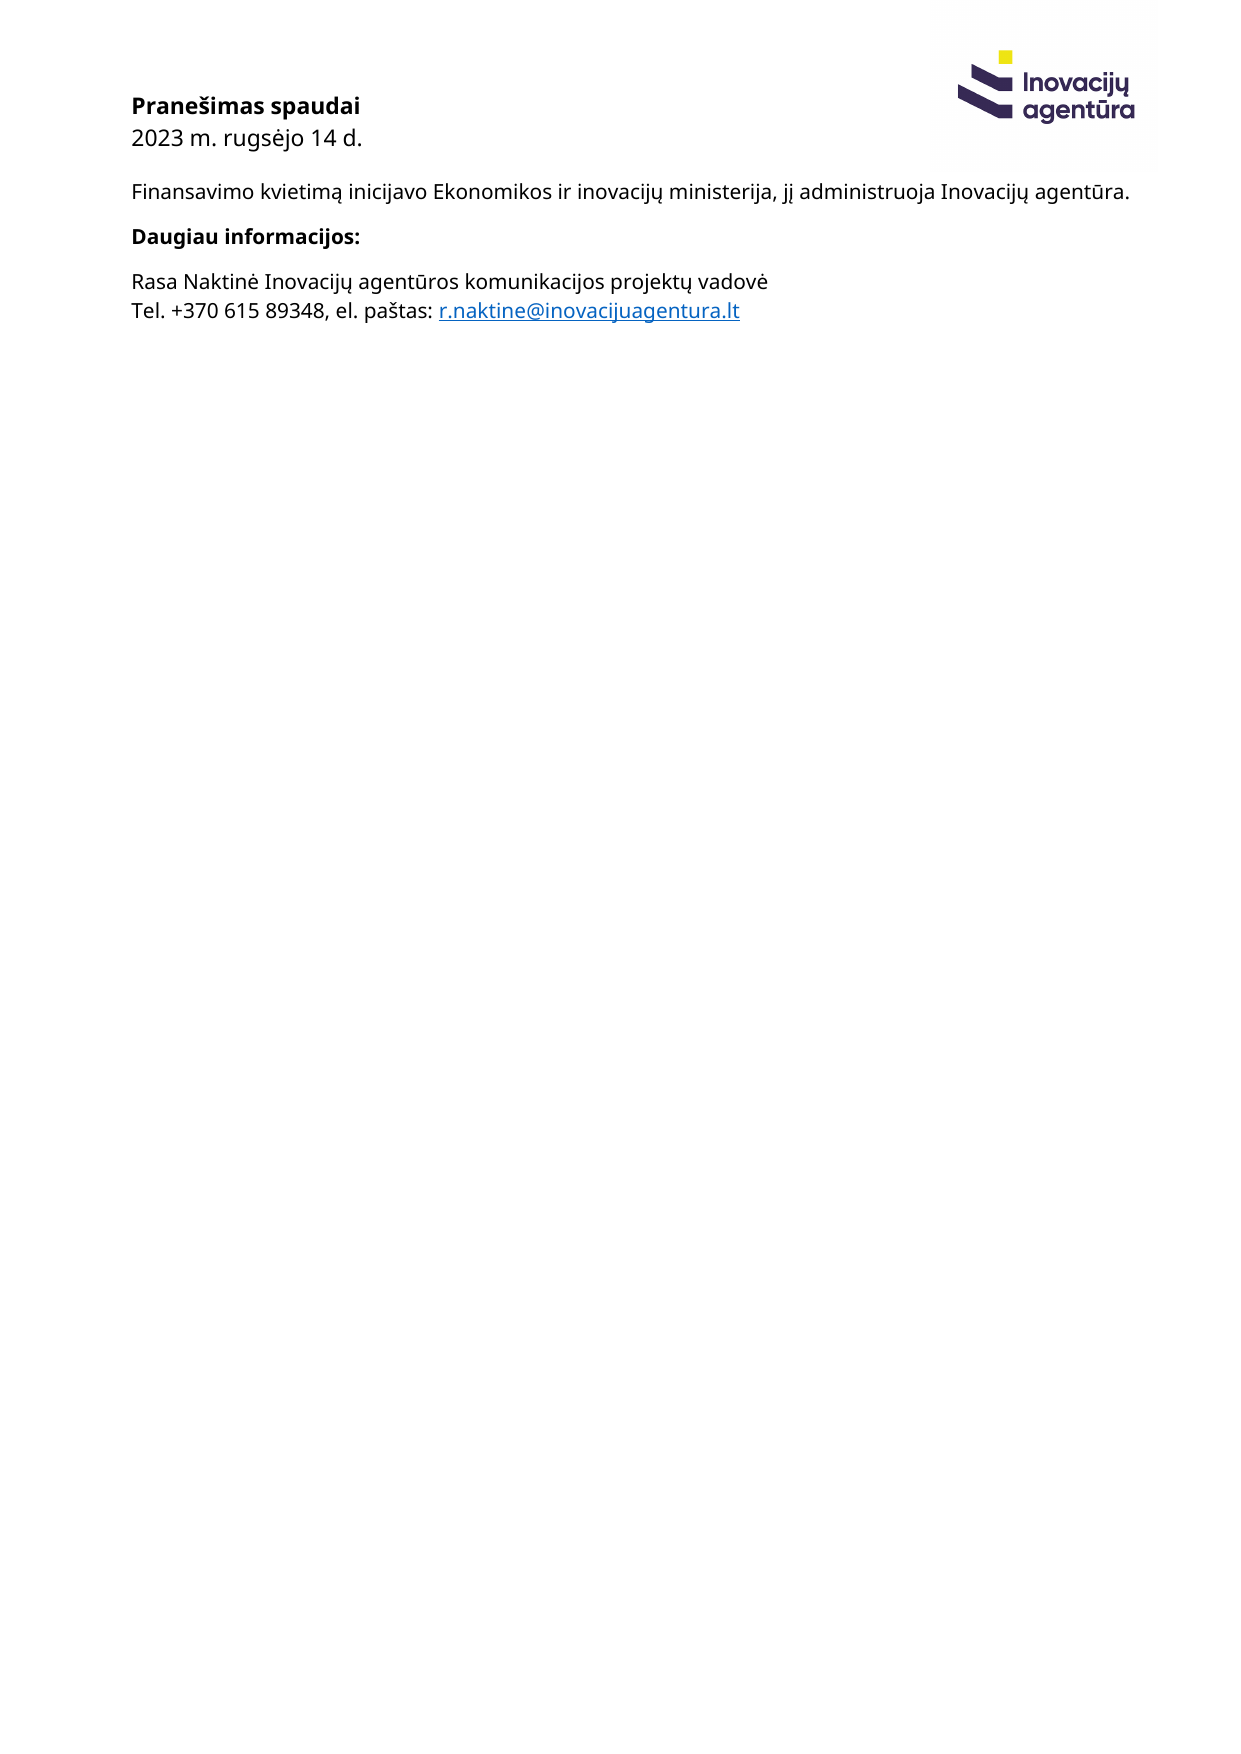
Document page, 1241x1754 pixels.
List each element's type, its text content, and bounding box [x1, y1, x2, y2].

text Finansavimo kvietimą inicijavo Ekonomikos ir inovacijų ministerija, jį administruoja Inovacijų agentūra. [131, 177, 1162, 206]
picture [929, 0, 1158, 172]
text Rasa Naktinė Inovacijų agentūros komunikacijos projektų vadovė [131, 267, 1162, 296]
text Daugiau informacijos: [131, 222, 1162, 251]
text Tel. +370 615 89348, el. paštas: r.naktine@inovacijuagentura.lt [131, 296, 1162, 324]
